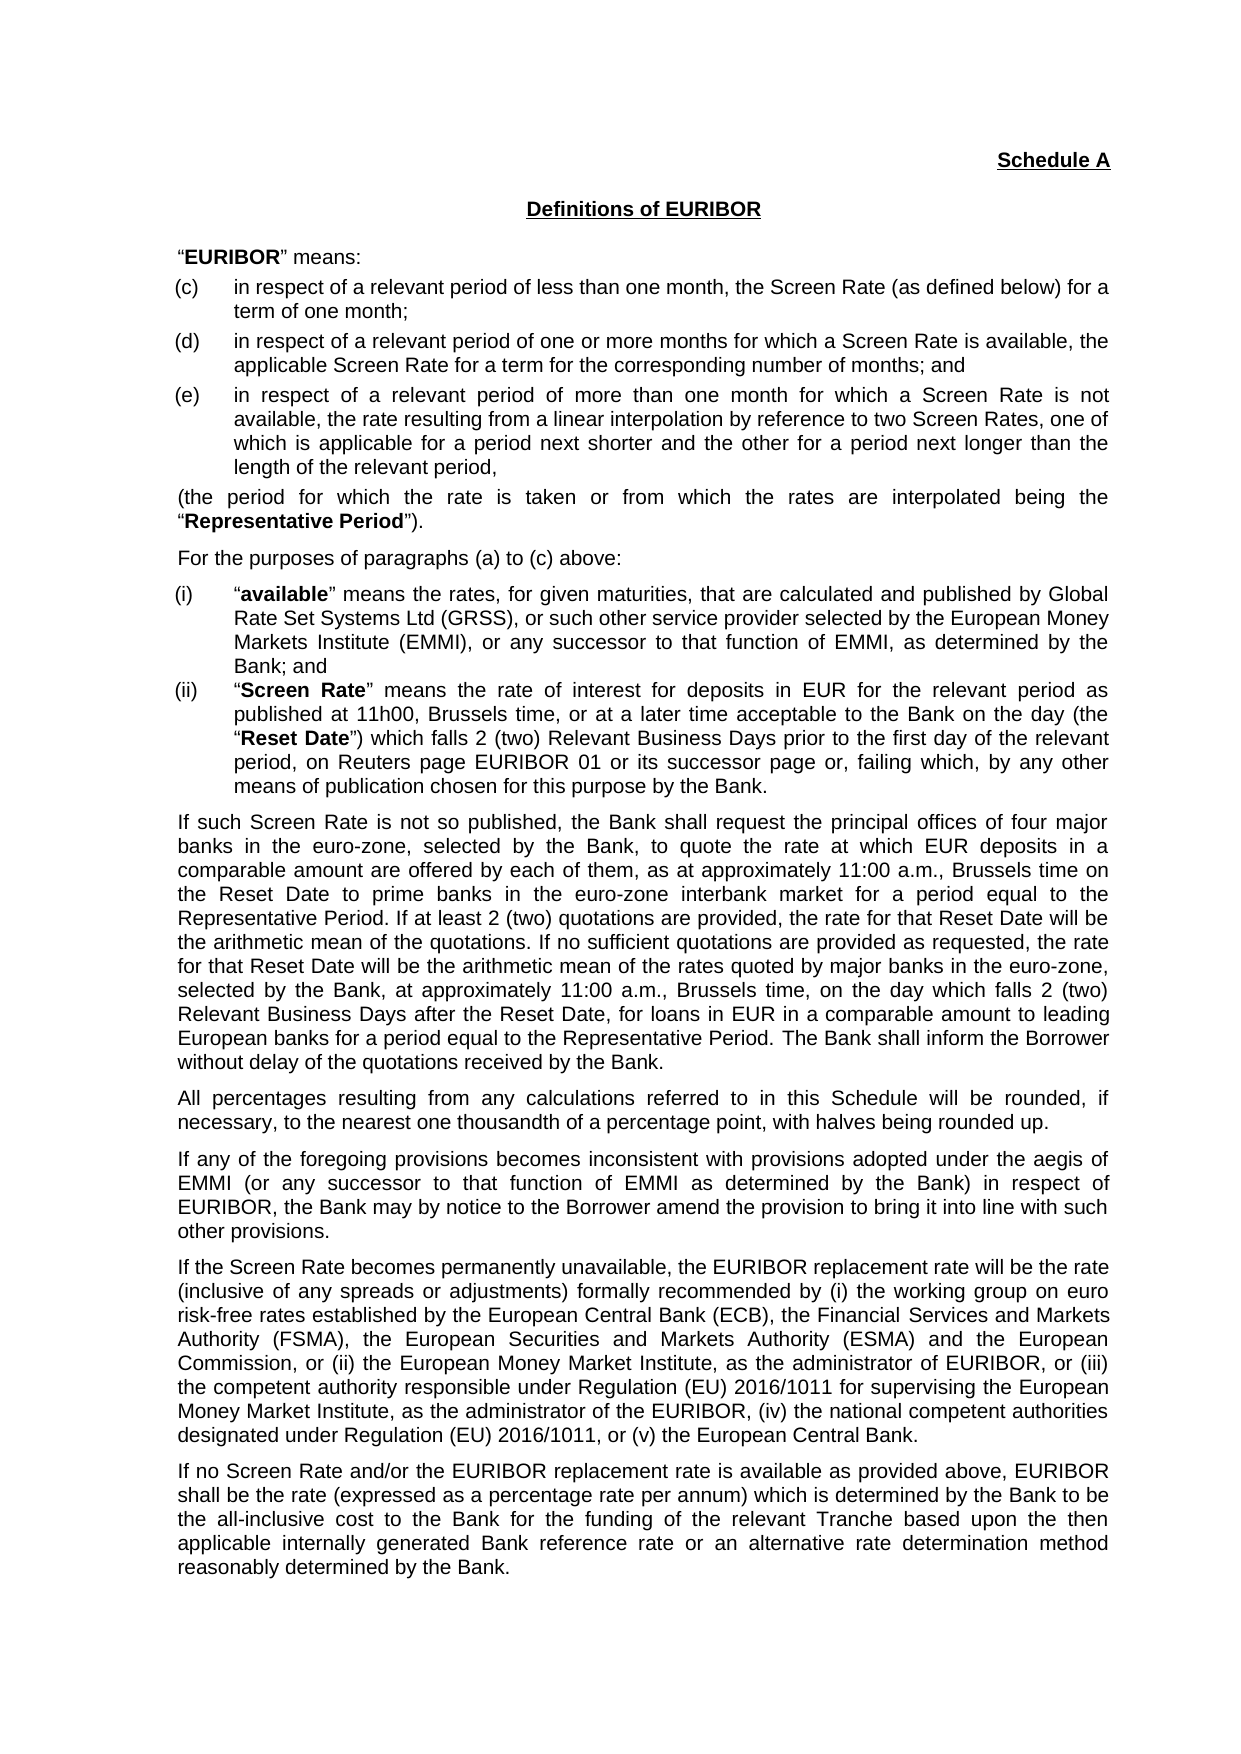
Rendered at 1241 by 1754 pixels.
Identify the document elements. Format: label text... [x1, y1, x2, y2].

list in respect of a relevant period of more than one month for which a Screen Rate is not available, the rate resulting from a linear interpolation by reference to two Screen Rates, one of which is applicable for a period next shorter and the other for a period next longer than the length of the relevant period, [174, 383, 1110, 479]
list “available” means the rates, for given maturities, that are calculated and published by Global Rate Set Systems Ltd (GRSS), or such other service provider selected by the European Money Markets Institute (EMMI), or any successor to that function of EMMI, as determined by the Bank; and [174, 582, 1110, 678]
text Schedule A [177, 148, 1110, 172]
text “EURIBOR” means: [177, 244, 1110, 268]
text All percentages resulting from any calculations referred to in this Schedule will be rounded, if necessary, to the nearest one thousandth of a percentage point, with halves being rounded up. [177, 1086, 1110, 1134]
list “Screen Rate” means the rate of interest for deposits in EUR for the relevant period as published at 11h00, Brussels time, or at a later time acceptable to the Bank on the day (the “Reset Date”) which falls 2 (two) Relevant Business Days prior to the first day of the relevant period, on Reuters page EURIBOR 01 or its successor page or, failing which, by any other means of publication chosen for this purpose by the Bank. [174, 678, 1110, 798]
list in respect of a relevant period of one or more months for which a Screen Rate is available, the applicable Screen Rate for a term for the corresponding number of months; and [174, 329, 1110, 377]
text Definitions of EURIBOR [177, 197, 1110, 221]
list in respect of a relevant period of less than one month, the Screen Rate (as defined below) for a term of one month; [174, 275, 1110, 323]
text For the purposes of paragraphs (a) to (c) above: [177, 546, 1110, 569]
text (the period for which the rate is taken or from which the rates are interpolated being the “Representative Period”). [177, 485, 1110, 533]
text If no Screen Rate and/or the EURIBOR replacement rate is available as provided above, EURIBOR shall be the rate (expressed as a percentage rate per annum) which is determined by the Bank to be the all-inclusive cost to the Bank for the funding of the relevant Tranche based upon the then applicable internally generated Bank reference rate or an alternative rate determination method reasonably determined by the Bank. [177, 1459, 1110, 1579]
text If any of the foregoing provisions becomes inconsistent with provisions adopted under the aegis of EMMI (or any successor to that function of EMMI as determined by the Bank) in respect of EURIBOR, the Bank may by notice to the Borrower amend the provision to bring it into line with such other provisions. [177, 1147, 1110, 1242]
text If such Screen Rate is not so published, the Bank shall request the principal offices of four major banks in the euro-zone, selected by the Bank, to quote the rate at which EUR deposits in a comparable amount are offered by each of them, as at approximately 11:00 a.m., Brussels time on the Reset Date to prime banks in the euro-zone interbank market for a period equal to the Representative Period. If at least 2 (two) quotations are provided, the rate for that Reset Date will be the arithmetic mean of the quotations. If no sufficient quotations are provided as requested, the rate for that Reset Date will be the arithmetic mean of the rates quoted by major banks in the euro-zone, selected by the Bank, at approximately 11:00 a.m., Brussels time, on the day which falls 2 (two) Relevant Business Days after the Reset Date, for loans in EUR in a comparable amount to leading European banks for a period equal to the Representative Period. The Bank shall inform the Borrower without delay of the quotations received by the Bank. [177, 810, 1110, 1074]
text If the Screen Rate becomes permanently unavailable, the EURIBOR replacement rate will be the rate (inclusive of any spreads or adjustments) formally recommended by (i) the working group on euro risk-free rates established by the European Central Bank (ECB), the Financial Services and Markets Authority (FSMA), the European Securities and Markets Authority (ESMA) and the European Commission, or (ii) the European Money Market Institute, as the administrator of EURIBOR, or (iii) the competent authority responsible under Regulation (EU) 2016/1011 for supervising the European Money Market Institute, as the administrator of the EURIBOR, (iv) the national competent authorities designated under Regulation (EU) 2016/1011, or (v) the European Central Bank. [177, 1255, 1110, 1447]
